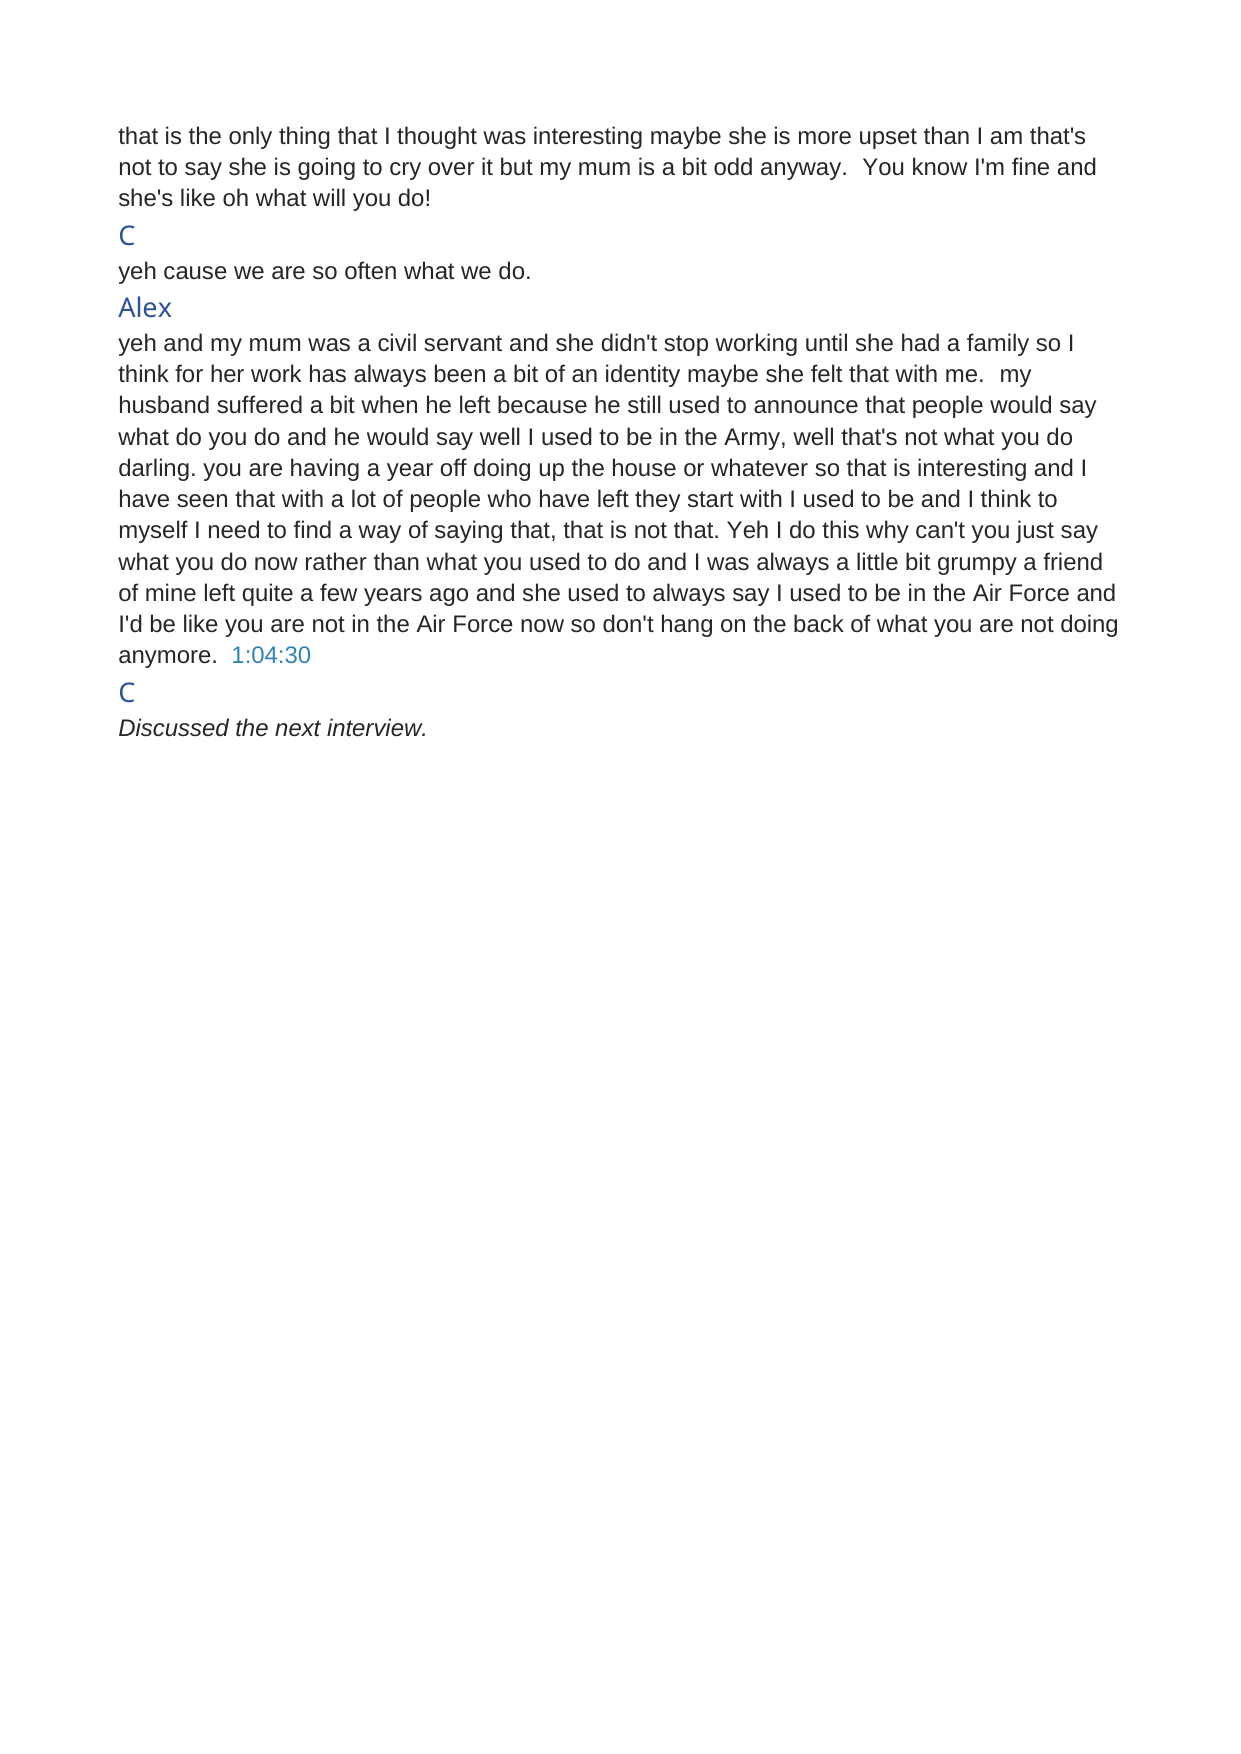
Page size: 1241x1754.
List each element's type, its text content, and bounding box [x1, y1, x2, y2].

subtitle C [118, 673, 1122, 710]
text that is the only thing that I thought was interesting maybe she is more upset than I am that's not to say she is going to cry over it but my mum is a bit odd anyway. You know I'm fine and she's like oh what will you do! [118, 118, 1122, 212]
text Discussed the next interview. [118, 710, 1122, 741]
text yeh and my mum was a civil servant and she didn't stop working until she had a family so I think for her work has always been a bit of an identity maybe she felt that with me. my husband suffered a bit when he left because he still used to announce that people would say what do you do and he would say well I used to be in the Army, well that's not what you do darling. you are having a year off doing up the house or whatever so that is interesting and I have seen that with a lot of people who have left they start with I used to be and I think to myself I need to find a way of saying that, that is not that. Yeh I do this why can't you just say what you do now rather than what you used to do and I was always a little bit grumpy a friend of mine left quite a few years ago and she used to always say I used to be in the Air Force and I'd be like you are not in the Air Force now so don't hang on the back of what you are not doing anymore. 1:04:30 [118, 325, 1122, 669]
subtitle C [118, 216, 1122, 253]
subtitle Alex [118, 288, 1122, 325]
text yeh cause we are so often what we do. [118, 253, 1122, 284]
